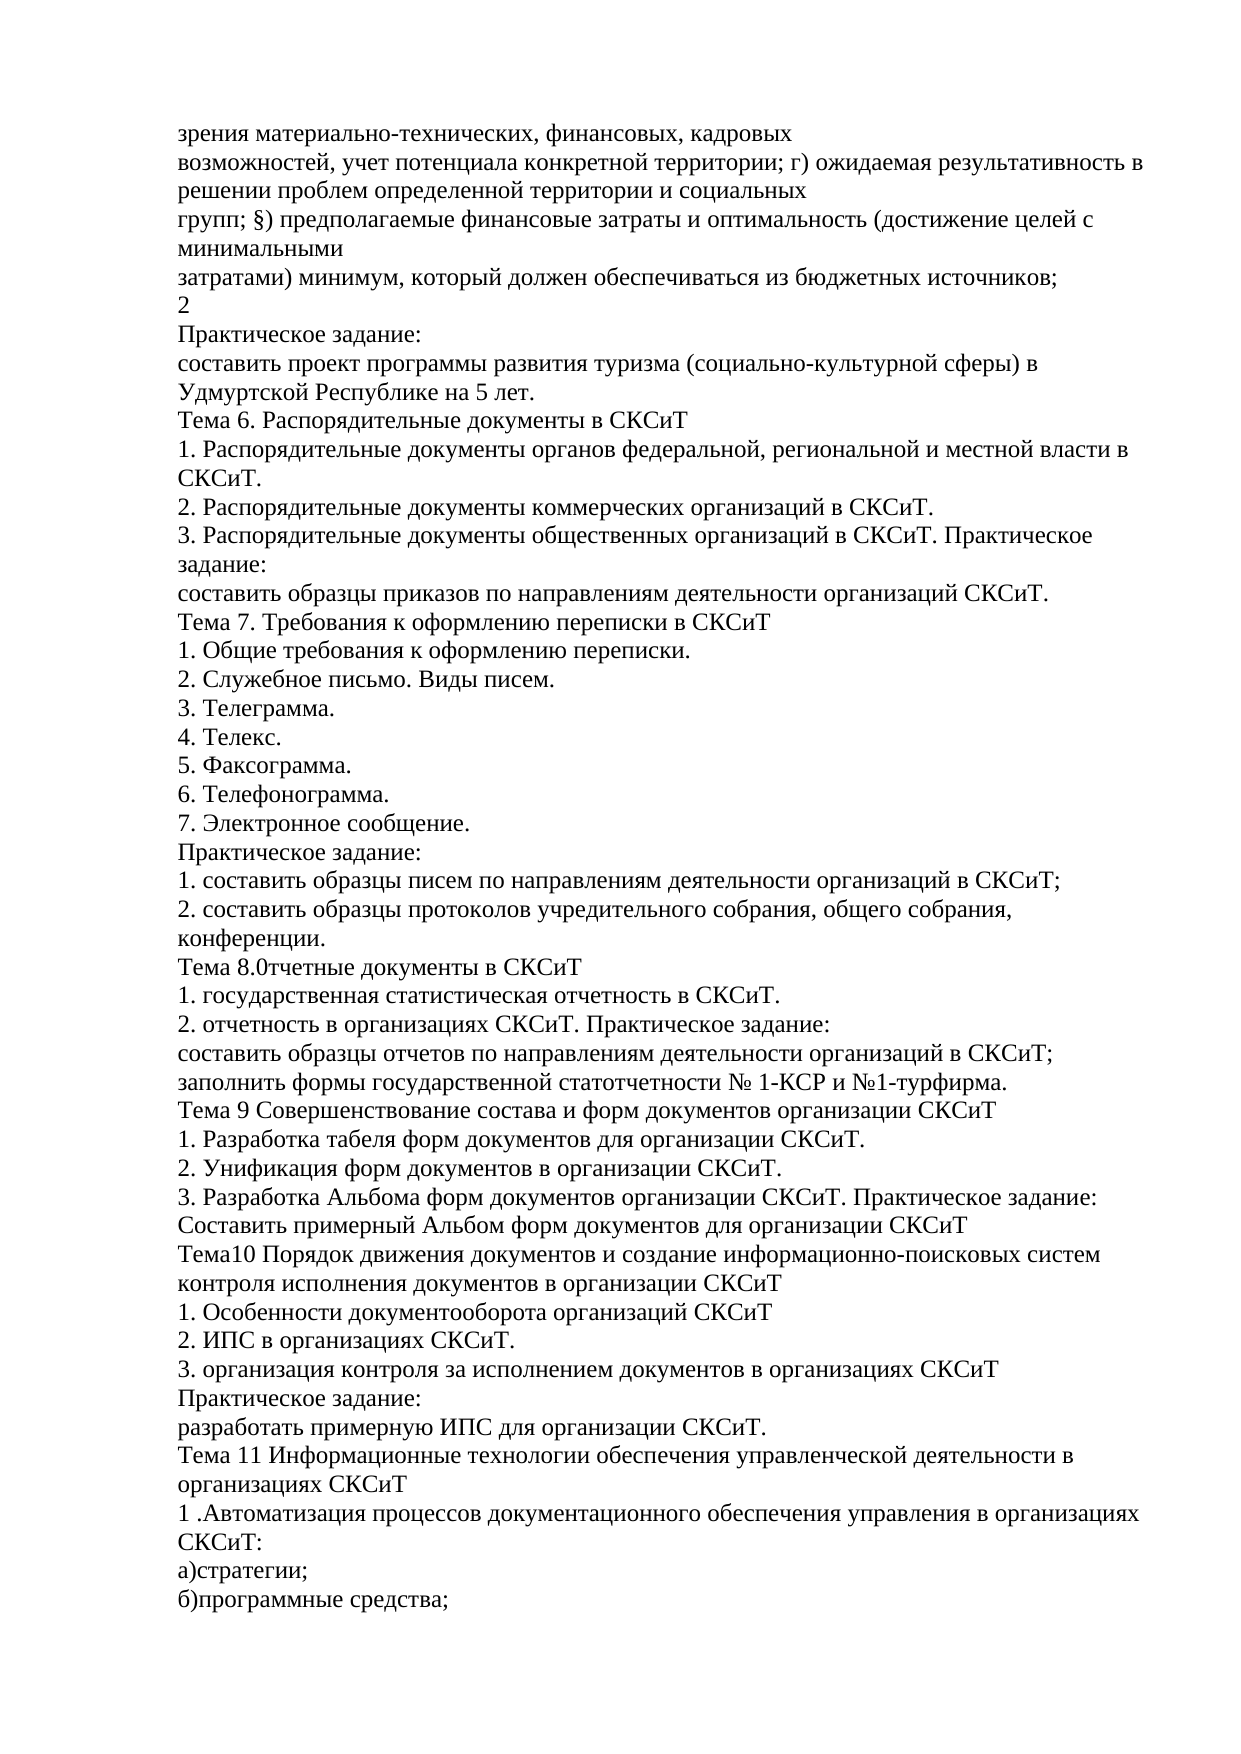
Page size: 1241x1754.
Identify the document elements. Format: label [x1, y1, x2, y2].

text [177, 291, 1152, 1613]
text [177, 118, 1152, 291]
